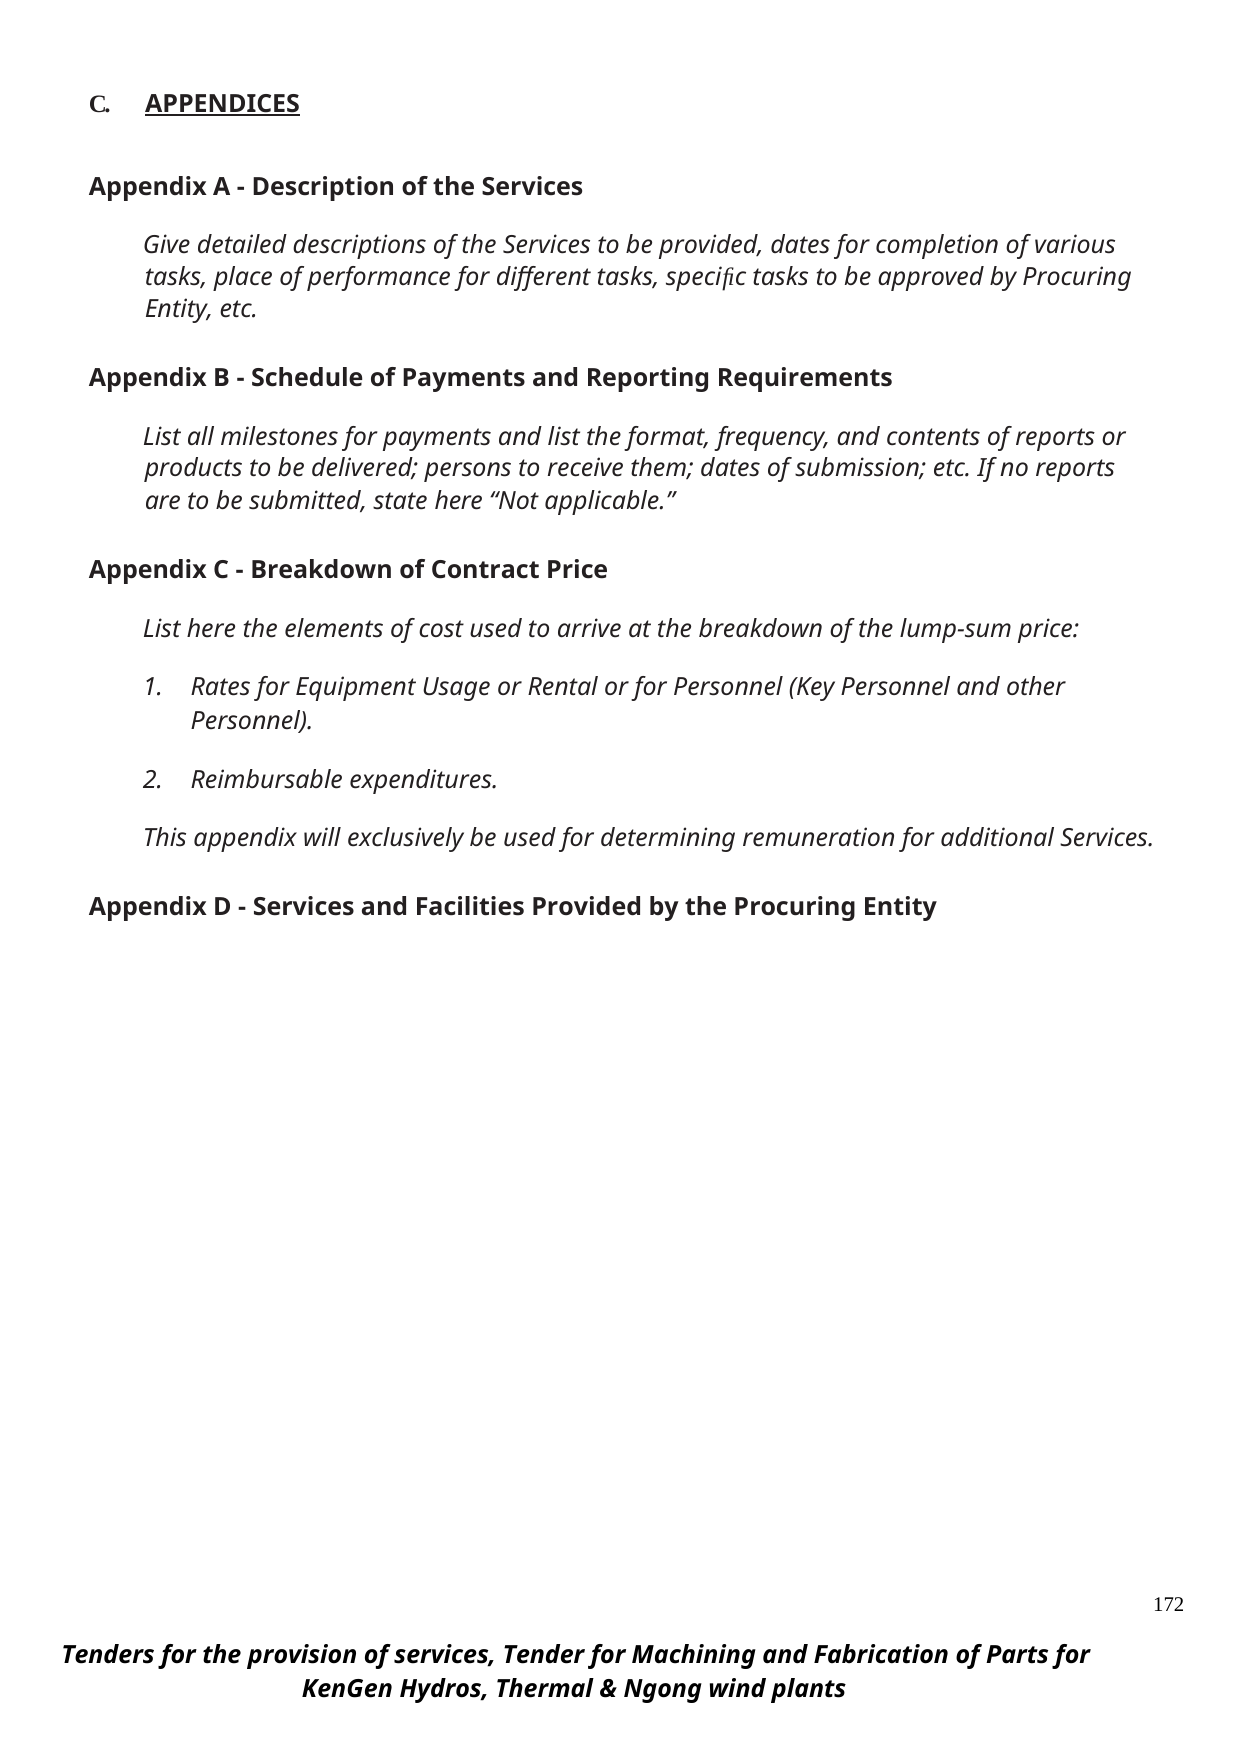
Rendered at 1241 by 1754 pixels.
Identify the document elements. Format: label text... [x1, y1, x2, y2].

subtitle APPENDICES [89, 85, 1184, 119]
list Reimbursable expenditures. [143, 761, 1184, 795]
text List all milestones for payments and list the format, frequency, and contents of reports or products to be delivered; persons to receive them; dates of submission; etc. If no reports are to be submitted, state here “Not applicable.” [143, 419, 1152, 517]
text Appendix B - Schedule of Payments and Reporting Requirements [89, 360, 1184, 394]
text Appendix C - Breakdown of Contract Price [89, 552, 1184, 586]
text List here the elements of cost used to arrive at the breakdown of the lump-sum price: [143, 610, 1184, 644]
text Appendix D - Services and Facilities Provided by the Procuring Entity [89, 889, 1184, 923]
text Give detailed descriptions of the Services to be provided, dates for completion of various tasks, place of performance for different tasks, speciﬁc tasks to be approved by Procuring Entity, etc. [143, 228, 1152, 325]
list Rates for Equipment Usage or Rental or for Personnel (Key Personnel and other Personnel). [143, 669, 1184, 737]
text This appendix will exclusively be used for determining remuneration for additional Services. [143, 820, 1184, 854]
text Appendix A - Description of the Services [89, 168, 1184, 202]
